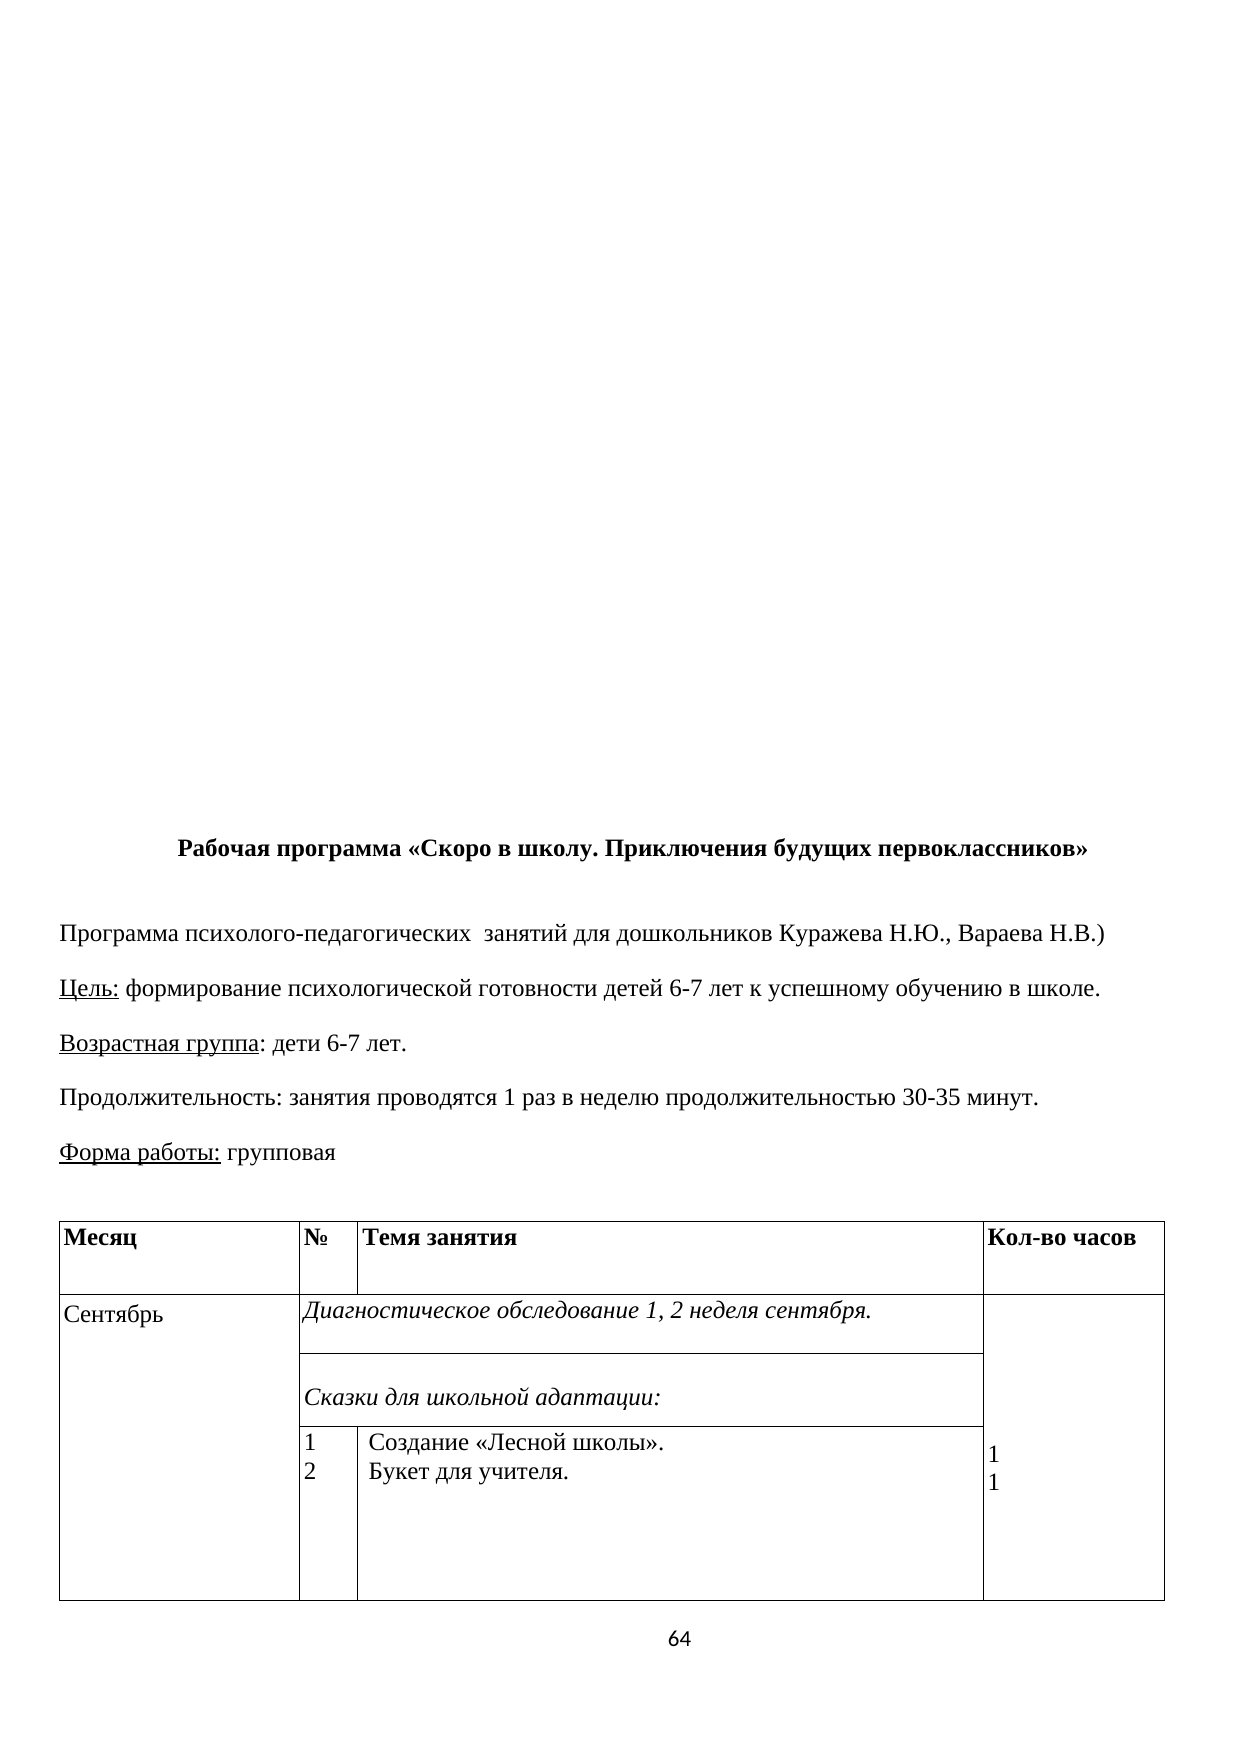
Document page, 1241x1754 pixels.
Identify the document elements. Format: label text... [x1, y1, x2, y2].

text Продолжительность: занятия проводятся 1 раз в неделю продолжительностью 30-35 минут. [59, 1082, 1181, 1112]
table_cell Сказки для школьной адаптации: [300, 1354, 983, 1426]
table_cell 1 2 [300, 1427, 357, 1599]
table_cell Создание «Лесной школы». Букет для учителя. [358, 1427, 983, 1599]
table_header Кол-во часов [984, 1222, 1164, 1294]
text Рабочая программа «Скоро в школу. Приключения будущих первоклассников» [177, 833, 1181, 863]
table_header Месяц [60, 1222, 299, 1294]
text Цель: формирование психологической готовности детей 6-7 лет к успешному обучению в школе. [59, 972, 1181, 1002]
table_header № [300, 1222, 357, 1294]
table_cell Диагностическое обследование 1, 2 неделя сентября. [300, 1295, 983, 1352]
table_header Темя занятия [358, 1222, 983, 1294]
table_cell Сентябрь [60, 1295, 299, 1599]
text Форма работы: групповая [59, 1137, 1181, 1167]
text Программа психолого-педагогических занятий для дошкольников Куражева Н.Ю., Вараева Н.В.) [59, 918, 1181, 947]
text Возрастная группа: дети 6-7 лет. [59, 1027, 1181, 1057]
table_cell 1 1 [984, 1295, 1164, 1599]
